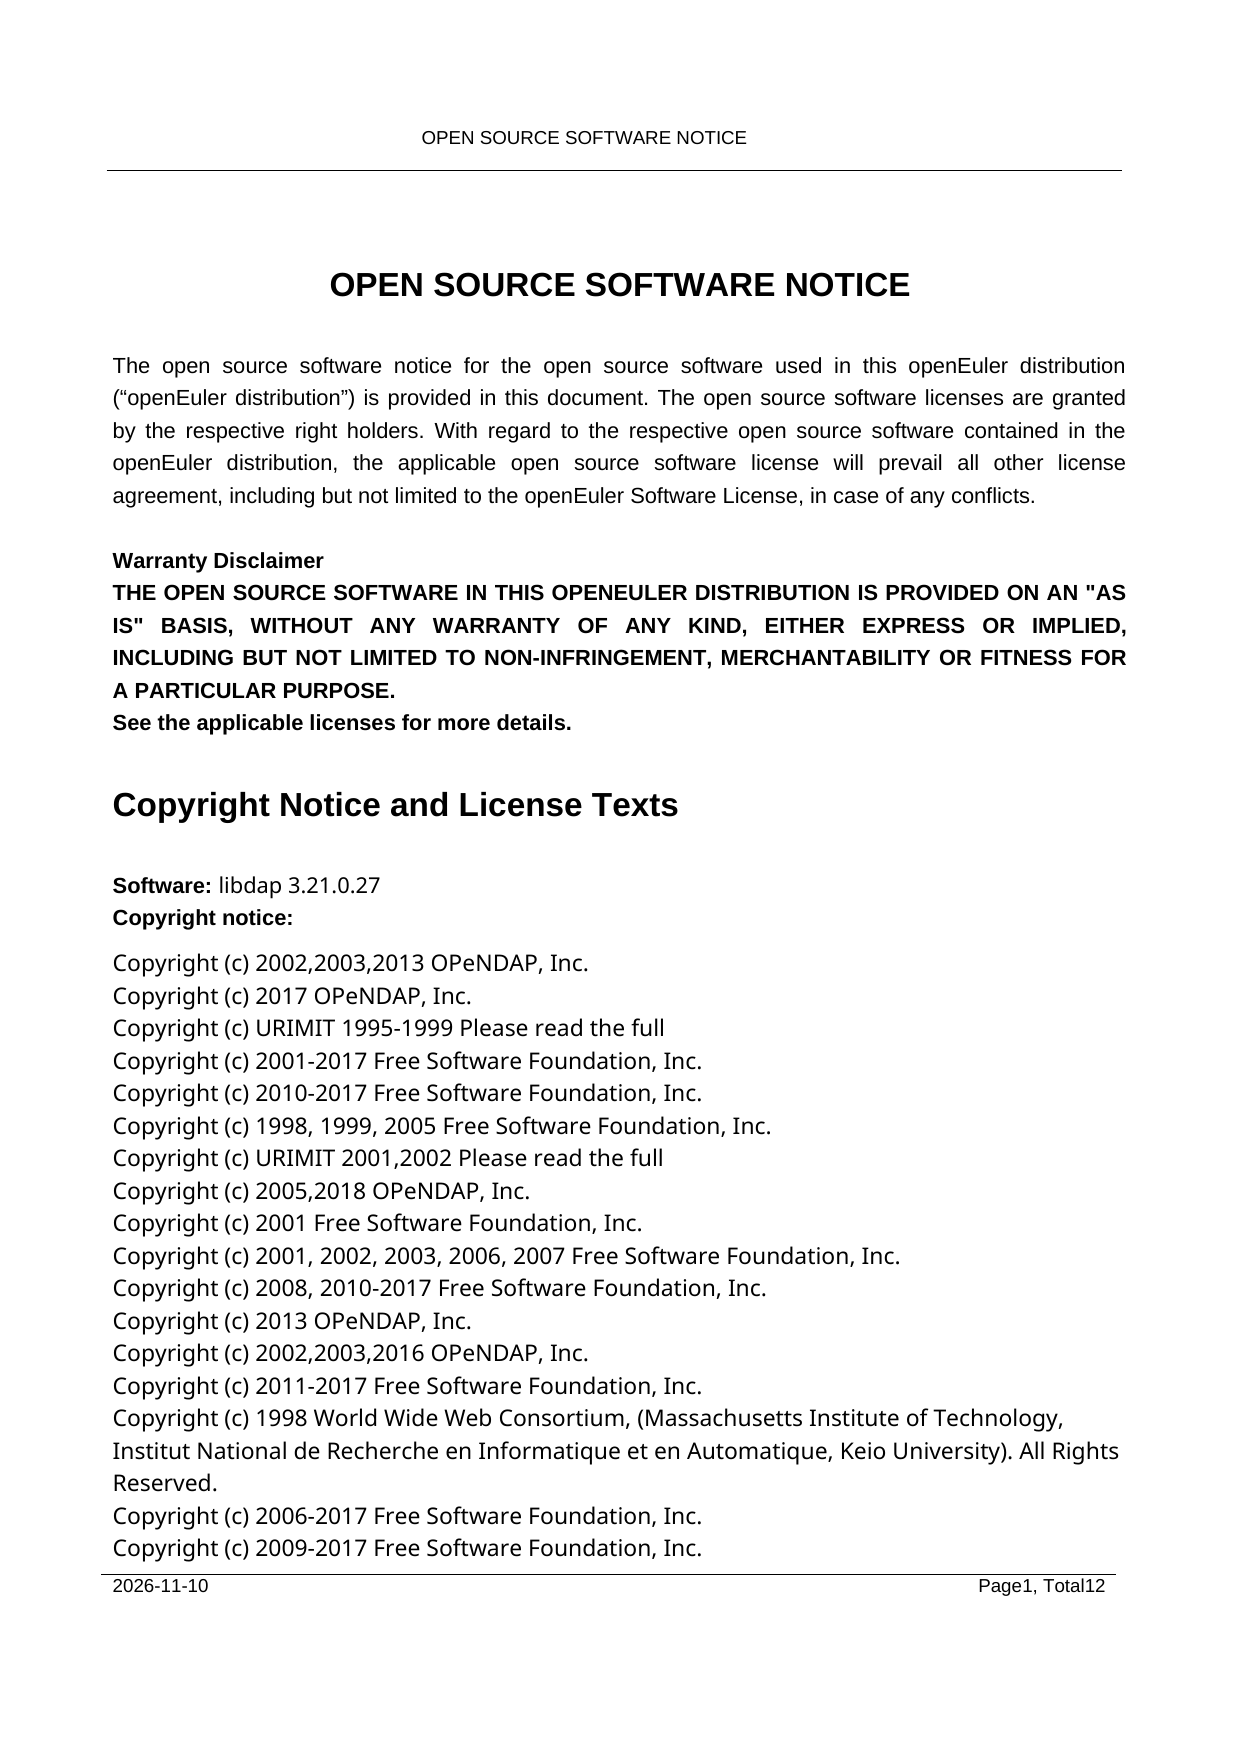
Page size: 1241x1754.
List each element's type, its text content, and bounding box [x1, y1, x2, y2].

text THE OPEN SOURCE SOFTWARE IN THIS OPENEULER DISTRIBUTION IS PROVIDED ON AN "AS IS" BASIS, WITHOUT ANY WARRANTY OF ANY KIND, EITHER EXPRESS OR IMPLIED, INCLUDING BUT NOT LIMITED TO NON-INFRINGEMENT, MERCHANTABILITY OR FITNESS FOR A PARTICULAR PURPOSE. See the applicable licenses for more details. [112, 576, 1128, 739]
text Copyright notice: [112, 901, 1128, 934]
text The open source software notice for the open source software used in this openEuler distribution (“openEuler distribution”) is provided in this document. The open source software licenses are granted by the respective right holders. With regard to the respective open source software contained in the openEuler distribution, the applicable open source software license will prevail all other license agreement, including but not limited to the openEuler Software License, in case of any conflicts. [112, 349, 1128, 511]
text OPEN SOURCE SOFTWARE NOTICE [112, 251, 1128, 316]
text Copyright Notice and License Texts [112, 771, 1128, 836]
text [112, 947, 1128, 1564]
text Warranty Disclaimer [112, 544, 1128, 576]
title Software: libdap 3.21.0.27 [112, 869, 1128, 901]
